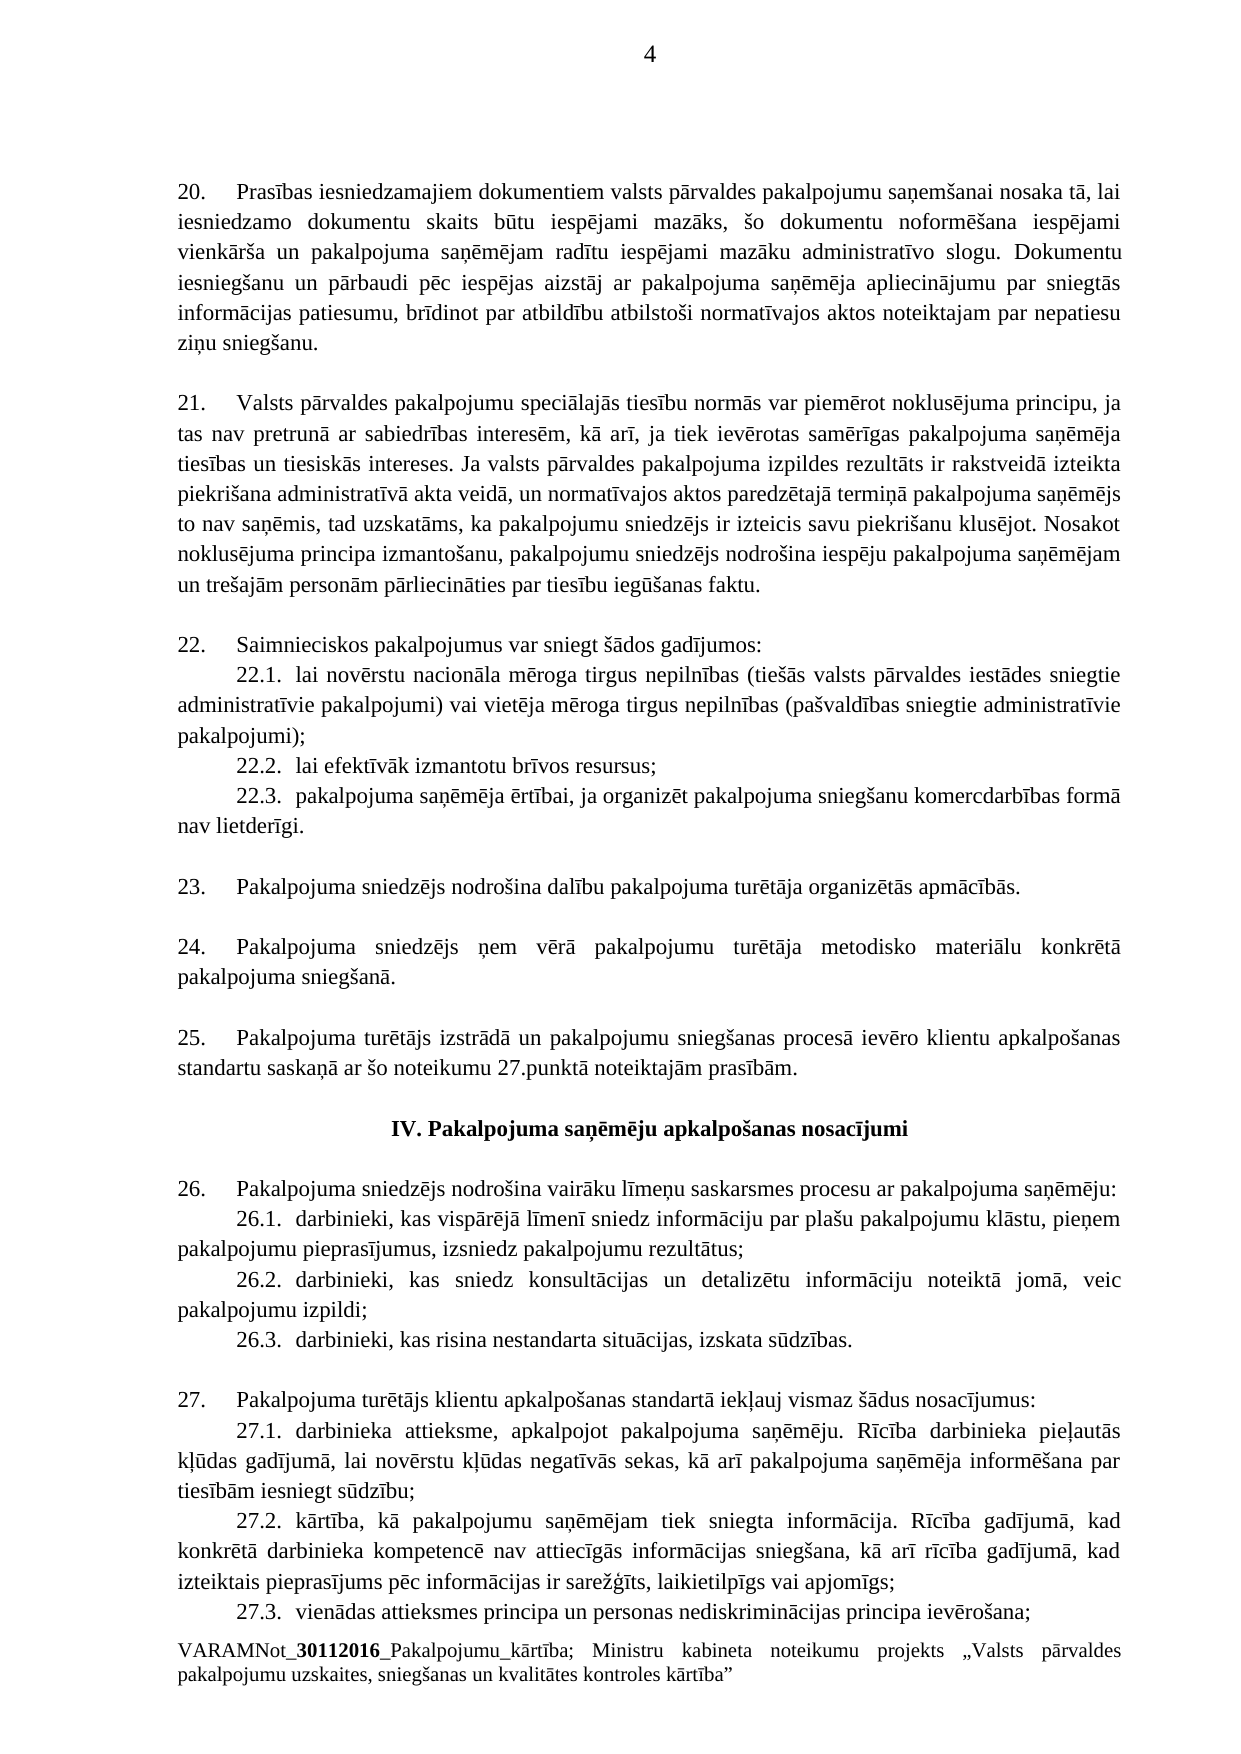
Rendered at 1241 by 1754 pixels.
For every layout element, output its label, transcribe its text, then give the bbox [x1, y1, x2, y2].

list vienādas attieksmes principa un personas nediskriminācijas principa ievērošana; [177, 1598, 1122, 1624]
list kārtība, kā pakalpojumu saņēmējam tiek sniegta informācija. Rīcība gadījumā, kad konkrētā darbinieka kompetencē nav attiecīgās informācijas sniegšana, kā arī rīcība gadījumā, kad izteiktais pieprasījums pēc informācijas ir sarežģīts, laikietilpīgs vai apjomīgs; [177, 1507, 1122, 1594]
list Prasības iesniedzamajiem dokumentiem valsts pārvaldes pakalpojumu saņemšanai nosaka tā, lai iesniedzamo dokumentu skaits būtu iespējami mazāks, šo dokumentu noformēšana iespējami vienkārša un pakalpojuma saņēmējam radītu iespējami mazāku administratīvo slogu. Dokumentu iesniegšanu un pārbaudi pēc iespējas aizstāj ar pakalpojuma saņēmēja apliecinājumu par sniegtās informācijas patiesumu, brīdinot par atbildību atbilstoši normatīvajos aktos noteiktajam par nepatiesu ziņu sniegšanu. [177, 178, 1122, 355]
list pakalpojuma saņēmēja ērtībai, ja organizēt pakalpojuma sniegšanu komercdarbības formā nav lietderīgi. [177, 782, 1122, 839]
list Pakalpojuma sniedzējs ņem vērā pakalpojumu turētāja metodisko materiālu konkrētā pakalpojuma sniegšanā. [177, 933, 1122, 990]
list Pakalpojuma sniedzējs nodrošina vairāku līmeņu saskarsmes procesu ar pakalpojuma saņēmēju: [177, 1175, 1122, 1201]
list Saimnieciskos pakalpojumus var sniegt šādos gadījumos: [177, 631, 1122, 657]
list IV. Pakalpojuma saņēmēju apkalpošanas nosacījumi [183, 1115, 1116, 1141]
list Pakalpojuma turētājs izstrādā un pakalpojumu sniegšanas procesā ievēro klientu apkalpošanas standartu saskaņā ar šo noteikumu 27.punktā noteiktajām prasībām. [177, 1024, 1122, 1080]
list Pakalpojuma sniedzējs nodrošina dalību pakalpojuma turētāja organizētās apmācībās. [177, 873, 1122, 899]
list darbinieki, kas risina nestandarta situācijas, izskata sūdzības. [177, 1326, 1122, 1352]
list Valsts pārvaldes pakalpojumu speciālajās tiesību normās var piemērot noklusējuma principu, ja tas nav pretrunā ar sabiedrības interesēm, kā arī, ja tiek ievērotas samērīgas pakalpojuma saņēmēja tiesības un tiesiskās intereses. Ja valsts pārvaldes pakalpojuma izpildes rezultāts ir rakstveidā izteikta piekrišana administratīvā akta veidā, un normatīvajos aktos paredzētajā termiņā pakalpojuma saņēmējs to nav saņēmis, tad uzskatāms, ka pakalpojumu sniedzējs ir izteicis savu piekrišanu klusējot. Nosakot noklusējuma principa izmantošanu, pakalpojumu sniedzējs nodrošina iespēju pakalpojuma saņēmējam un trešajām personām pārliecināties par tiesību iegūšanas faktu. [177, 389, 1122, 597]
list lai novērstu nacionāla mēroga tirgus nepilnības (tiešās valsts pārvaldes iestādes sniegtie administratīvie pakalpojumi) vai vietēja mēroga tirgus nepilnības (pašvaldības sniegtie administratīvie pakalpojumi); [177, 661, 1122, 748]
list lai efektīvāk izmantotu brīvos resursus; [177, 752, 1122, 778]
list Pakalpojuma turētājs klientu apkalpošanas standartā iekļauj vismaz šādus nosacījumus: [177, 1387, 1122, 1413]
list darbinieka attieksme, apkalpojot pakalpojuma saņēmēju. Rīcība darbinieka pieļautās kļūdas gadījumā, lai novērstu kļūdas negatīvās sekas, kā arī pakalpojuma saņēmēja informēšana par tiesībām iesniegt sūdzību; [177, 1417, 1122, 1503]
list darbinieki, kas sniedz konsultācijas un detalizētu informāciju noteiktā jomā, veic pakalpojumu izpildi; [177, 1266, 1122, 1322]
list darbinieki, kas vispārējā līmenī sniedz informāciju par plašu pakalpojumu klāstu, pieņem pakalpojumu pieprasījumus, izsniedz pakalpojumu rezultātus; [177, 1205, 1122, 1262]
